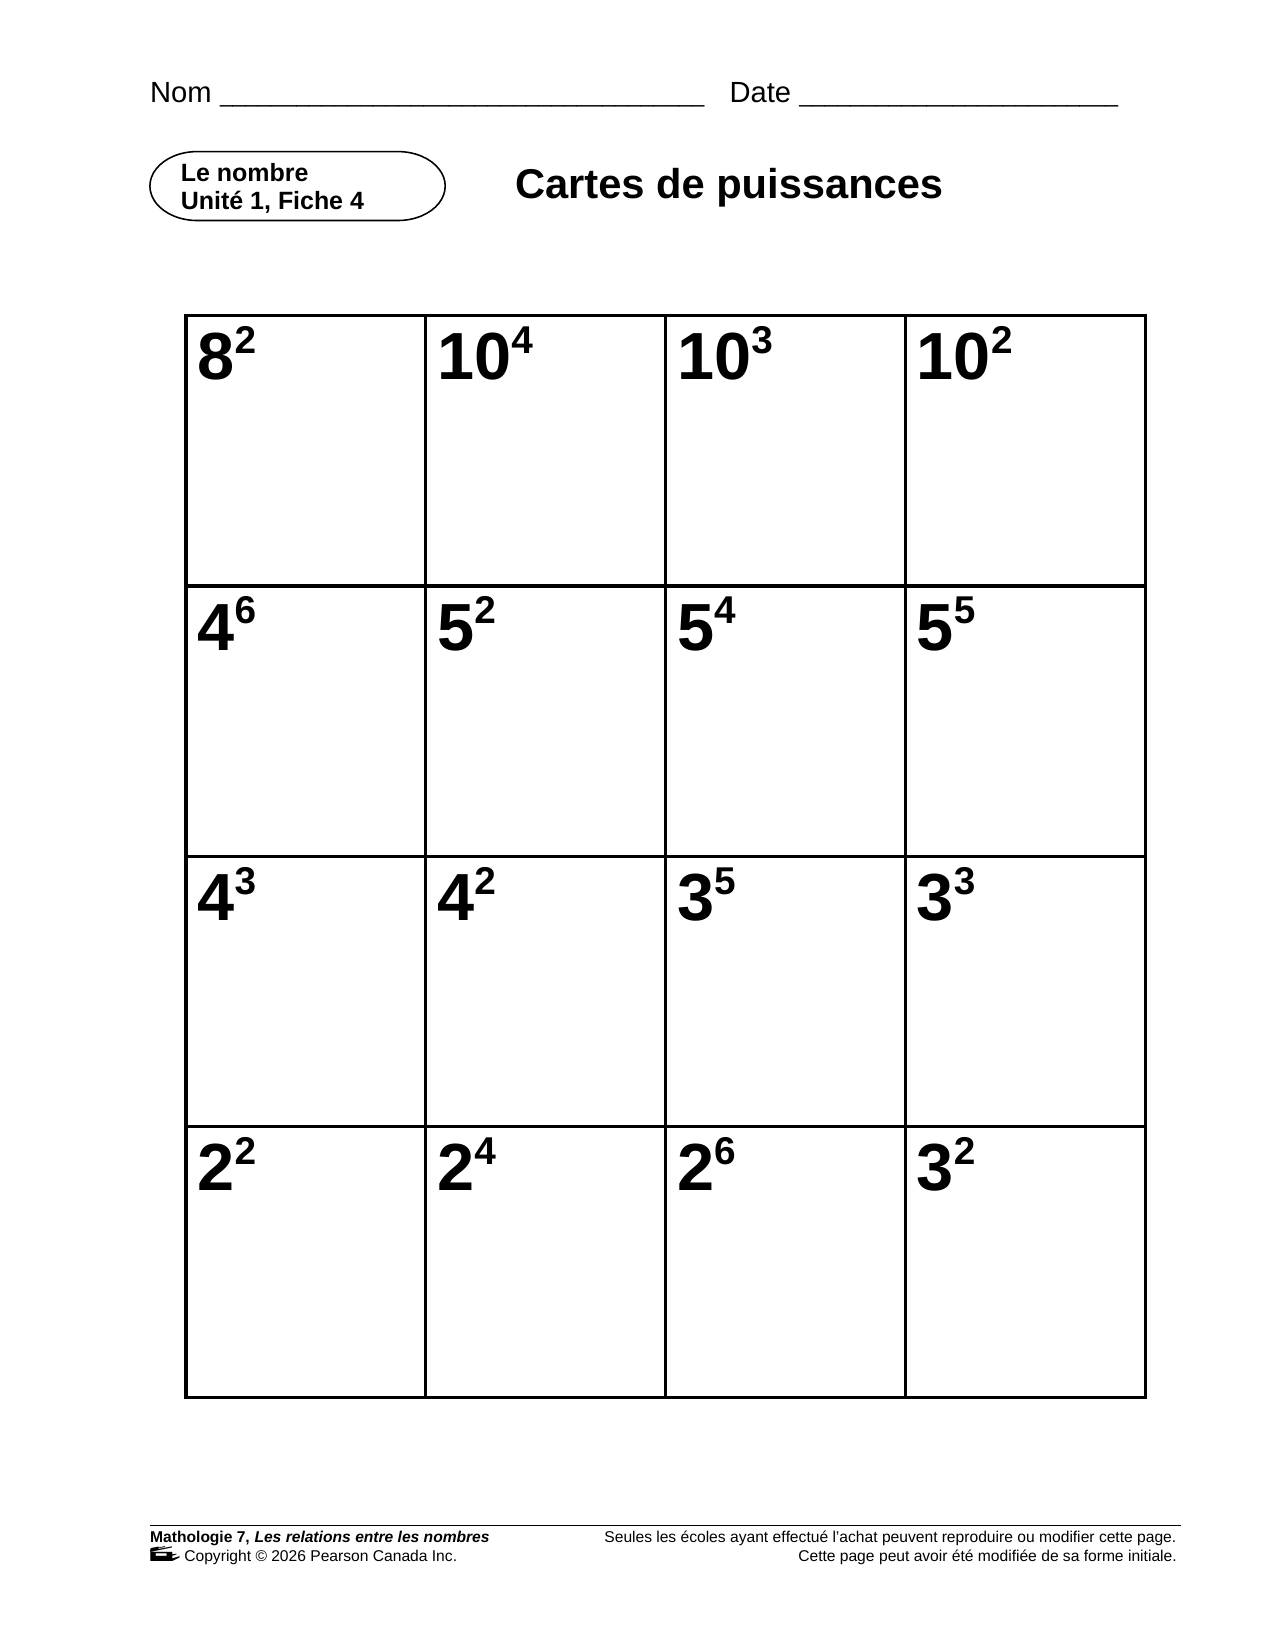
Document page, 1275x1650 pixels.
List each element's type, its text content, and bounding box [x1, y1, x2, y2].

table_cell 33 [907, 858, 1144, 1125]
table_cell 35 [667, 858, 904, 1125]
table_cell 22 [188, 1128, 424, 1396]
table_cell 52 [427, 588, 664, 855]
table_header 104 [427, 317, 664, 584]
table_header 102 [907, 317, 1144, 584]
table_cell 54 [667, 588, 904, 855]
table_cell 55 [907, 588, 1144, 855]
table_cell 26 [667, 1128, 904, 1396]
picture [150, 1546, 180, 1561]
table_cell 32 [907, 1128, 1144, 1396]
table_cell 43 [188, 858, 424, 1125]
table_cell 42 [427, 858, 664, 1125]
table_cell 46 [188, 588, 424, 855]
table_header 82 [188, 317, 424, 584]
table_header 103 [667, 317, 904, 584]
table_cell 24 [427, 1128, 664, 1396]
